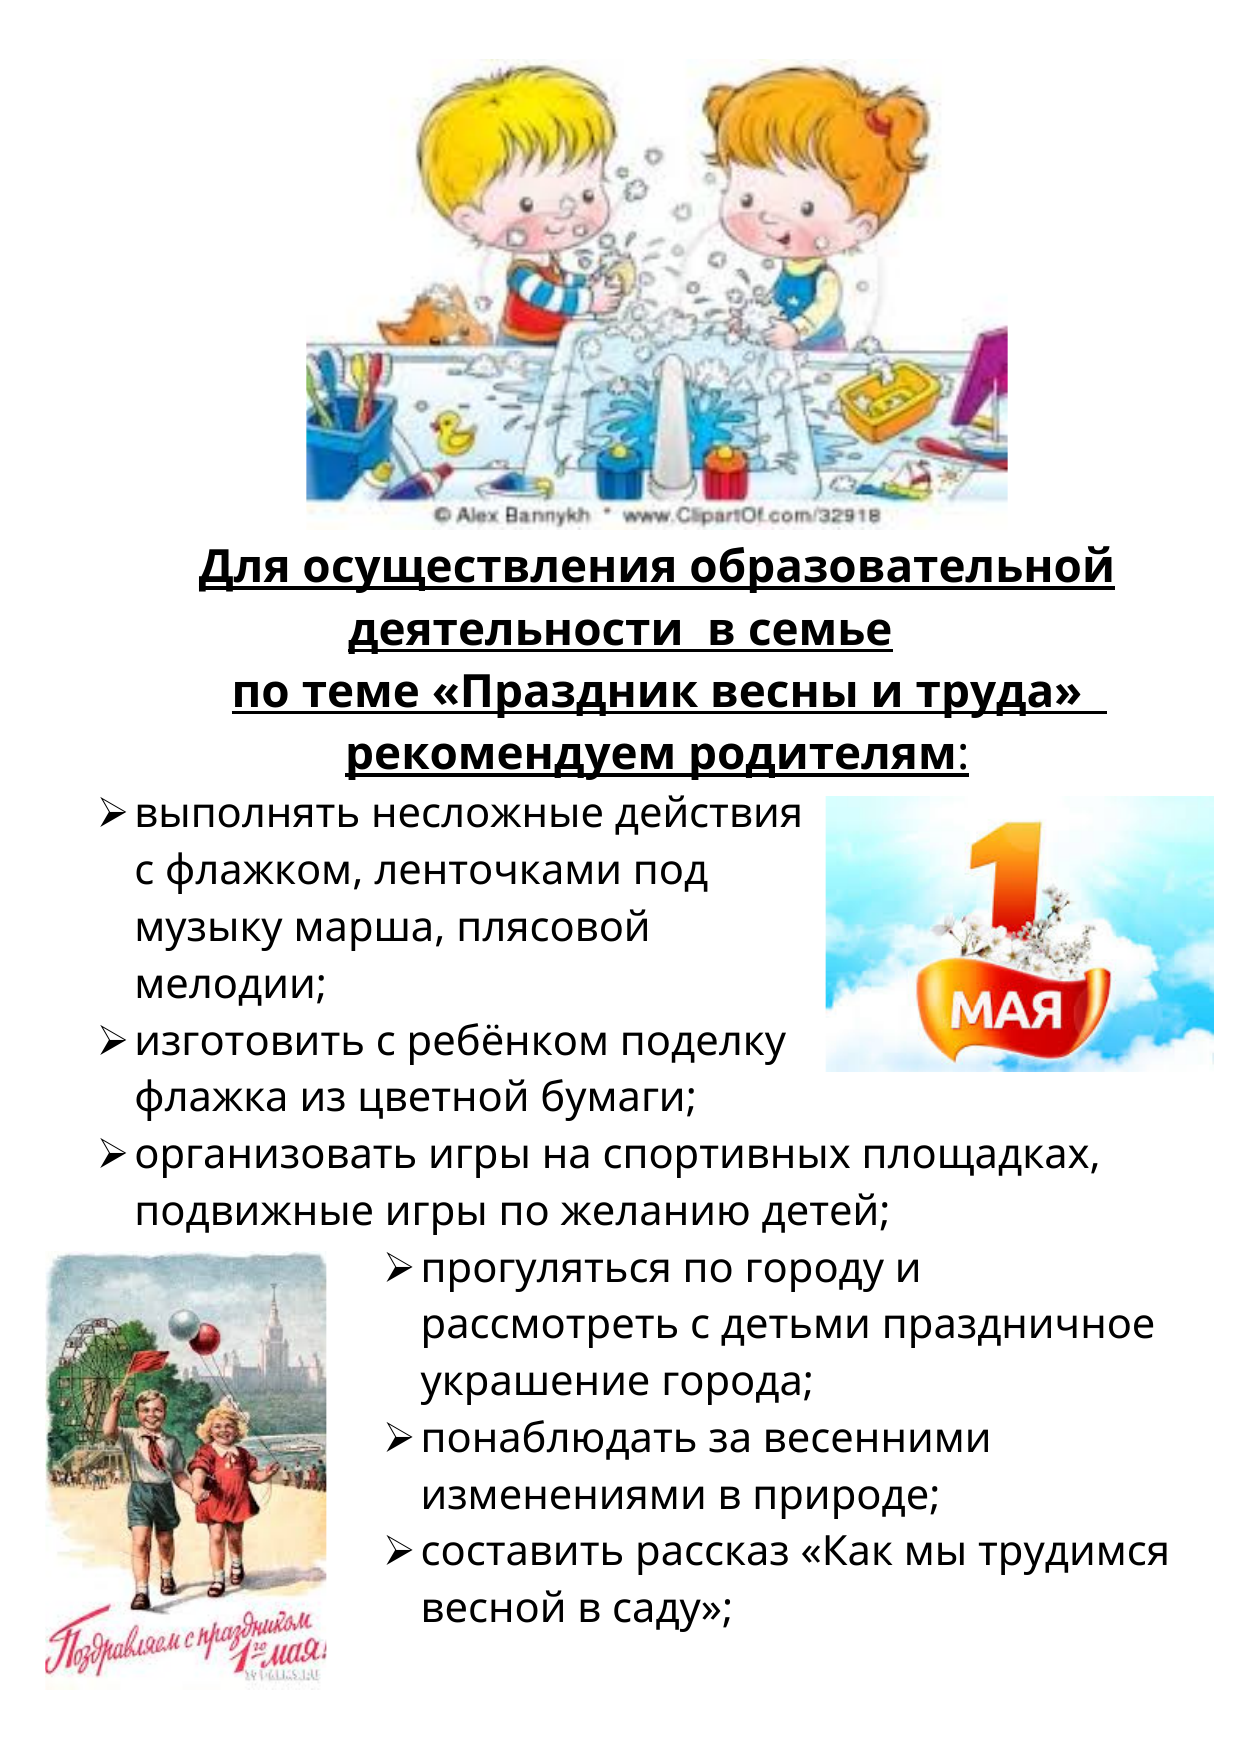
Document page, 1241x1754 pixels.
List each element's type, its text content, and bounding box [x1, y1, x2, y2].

list прогуляться по городу и рассмотреть с детьми праздничное украшение города; [97, 1237, 1181, 1408]
list понаблюдать за весенними изменениями в природе; [327, 1408, 1181, 1521]
picture [45, 1251, 327, 1690]
picture [306, 59, 1008, 530]
list рекомендуем родителям: [59, 721, 1181, 783]
list организовать игры на спортивных площадках, подвижные игры по желанию детей; [97, 1124, 1181, 1237]
list изготовить с ребёнком поделку флажка из цветной бумаги; [97, 1010, 1181, 1124]
list составить рассказ «Как мы трудимся весной в саду»; [327, 1521, 1181, 1635]
list выполнять несложные действия с флажком, ленточками под музыку марша, плясовой мелодии; [97, 783, 1181, 1010]
list Для осуществления образовательной деятельности в семье [59, 534, 1181, 658]
picture [825, 796, 1214, 1072]
list по теме «Праздник весны и труда» [59, 658, 1181, 721]
